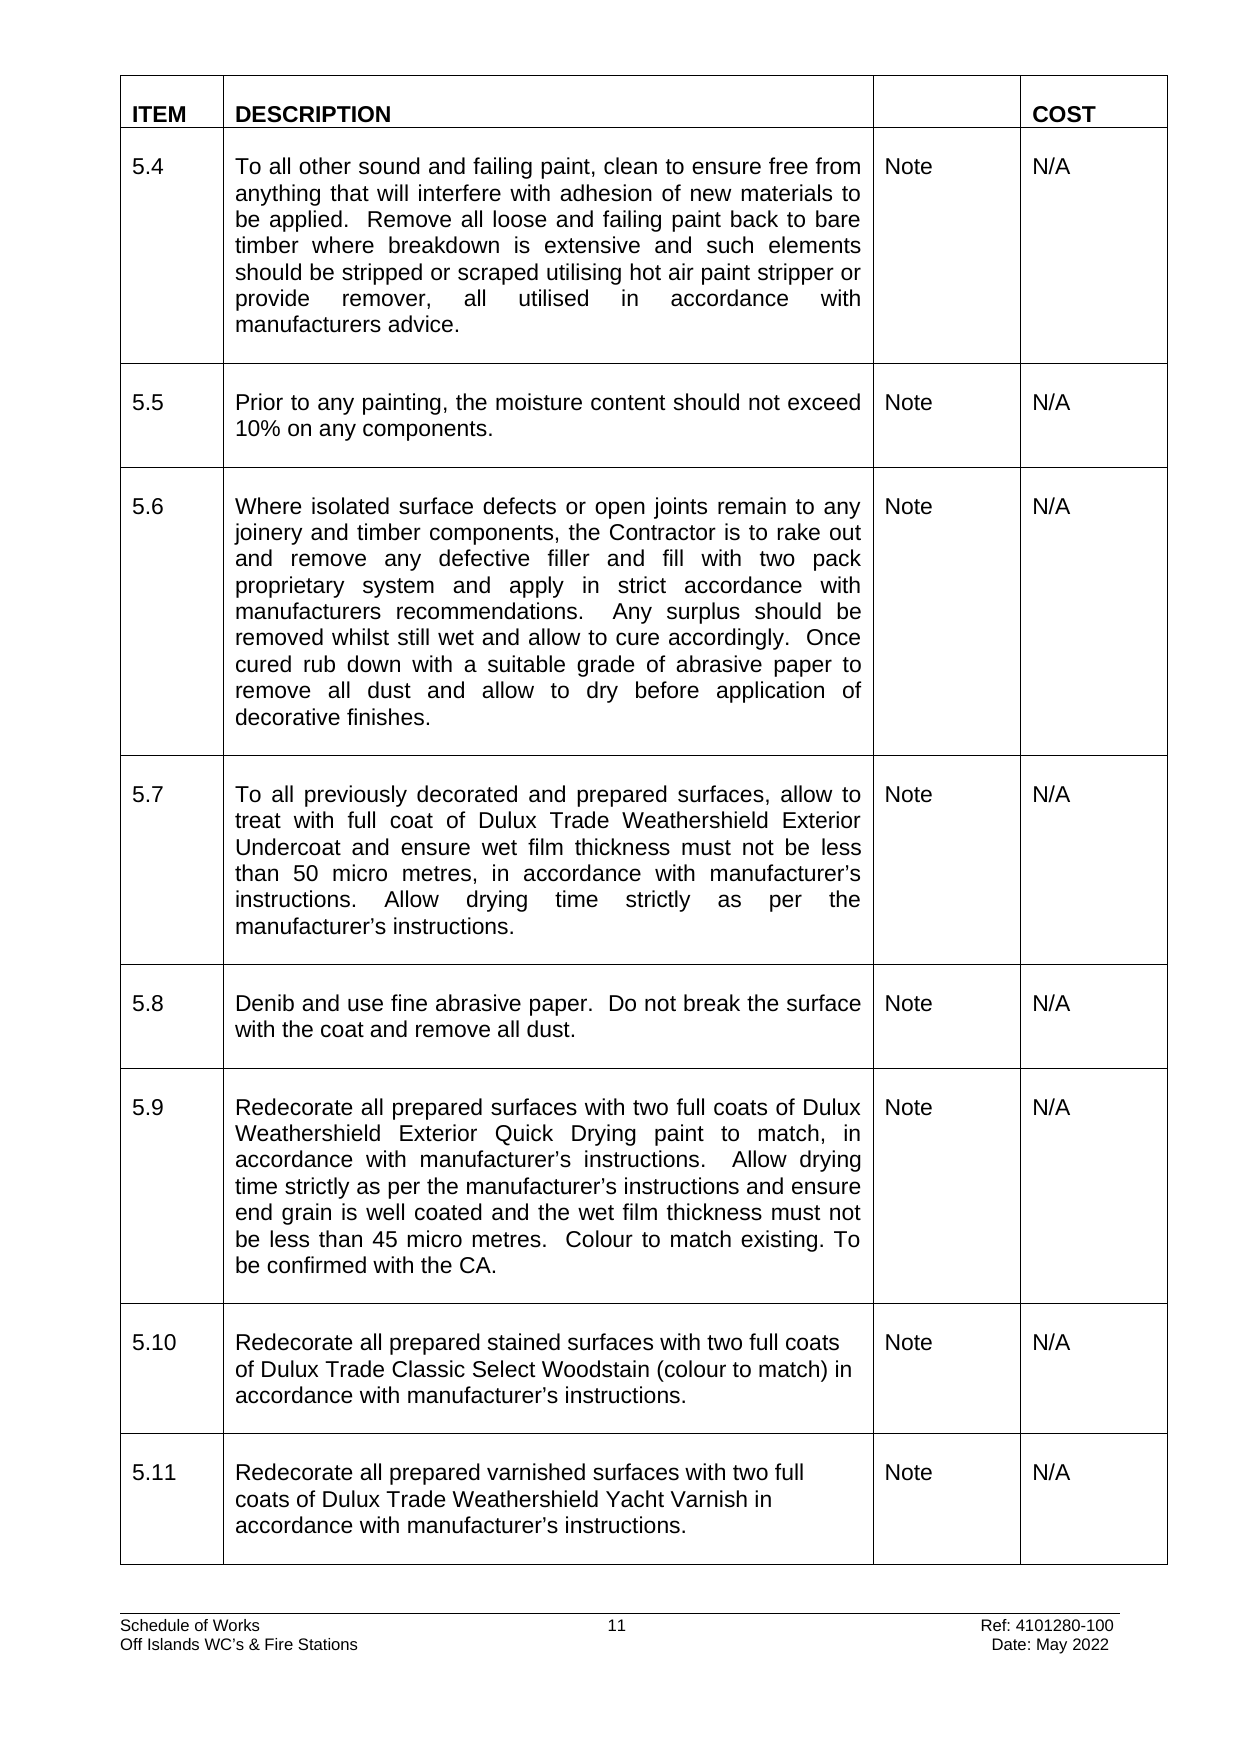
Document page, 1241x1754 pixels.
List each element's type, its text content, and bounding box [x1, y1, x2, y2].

table_cell N/A [1021, 1434, 1167, 1563]
table_header COST [1021, 76, 1167, 127]
table_cell 5.5 [121, 364, 223, 467]
table_cell N/A [1021, 756, 1167, 964]
table_cell Where isolated surface defects or open joints remain to any joinery and timber components, the Contractor is to rake out and remove any defective filler and fill with two pack proprietary system and apply in strict accordance with manufacturers recommendations. Any surplus should be removed whilst still wet and allow to cure accordingly. Once cured rub down with a suitable grade of abrasive paper to remove all dust and allow to dry before application of decorative finishes. [224, 468, 873, 755]
table_cell Note [874, 965, 1020, 1068]
table_cell Note [874, 1304, 1020, 1433]
table_cell Redecorate all prepared surfaces with two full coats of Dulux Weathershield Exterior Quick Drying paint to match, in accordance with manufacturer’s instructions. Allow drying time strictly as per the manufacturer’s instructions and ensure end grain is well coated and the wet film thickness must not be less than 45 micro metres. Colour to match existing. To be confirmed with the CA. [224, 1069, 873, 1303]
table_cell 5.6 [121, 468, 223, 755]
table_header ITEM [121, 76, 223, 127]
table_cell 5.11 [121, 1434, 223, 1563]
table_cell 5.4 [121, 128, 223, 363]
table_cell 5.8 [121, 965, 223, 1068]
table_cell 5.10 [121, 1304, 223, 1433]
table_cell Note [874, 468, 1020, 755]
table_header DESCRIPTION [224, 76, 873, 127]
table_cell 5.7 [121, 756, 223, 964]
table_cell Note [874, 1434, 1020, 1563]
table_cell 5.9 [121, 1069, 223, 1303]
table_cell Note [874, 756, 1020, 964]
table_cell Note [874, 364, 1020, 467]
table_header [874, 76, 1020, 127]
table_cell Redecorate all prepared varnished surfaces with two full coats of Dulux Trade Weathershield Yacht Varnish in accordance with manufacturer’s instructions. [224, 1434, 873, 1563]
table_cell N/A [1021, 1304, 1167, 1433]
table_cell N/A [1021, 364, 1167, 467]
table_cell Redecorate all prepared stained surfaces with two full coats of Dulux Trade Classic Select Woodstain (colour to match) in accordance with manufacturer’s instructions. [224, 1304, 873, 1433]
table_cell N/A [1021, 1069, 1167, 1303]
table_cell N/A [1021, 965, 1167, 1068]
table_cell N/A [1021, 128, 1167, 363]
table_cell Prior to any painting, the moisture content should not exceed 10% on any components. [224, 364, 873, 467]
table_cell Note [874, 128, 1020, 363]
table_cell To all previously decorated and prepared surfaces, allow to treat with full coat of Dulux Trade Weathershield Exterior Undercoat and ensure wet film thickness must not be less than 50 micro metres, in accordance with manufacturer’s instructions. Allow drying time strictly as per the manufacturer’s instructions. [224, 756, 873, 964]
table_cell Denib and use fine abrasive paper. Do not break the surface with the coat and remove all dust. [224, 965, 873, 1068]
table_cell N/A [1021, 468, 1167, 755]
table_cell To all other sound and failing paint, clean to ensure free from anything that will interfere with adhesion of new materials to be applied. Remove all loose and failing paint back to bare timber where breakdown is extensive and such elements should be stripped or scraped utilising hot air paint stripper or provide remover, all utilised in accordance with manufacturers advice. [224, 128, 873, 363]
table_cell Note [874, 1069, 1020, 1303]
